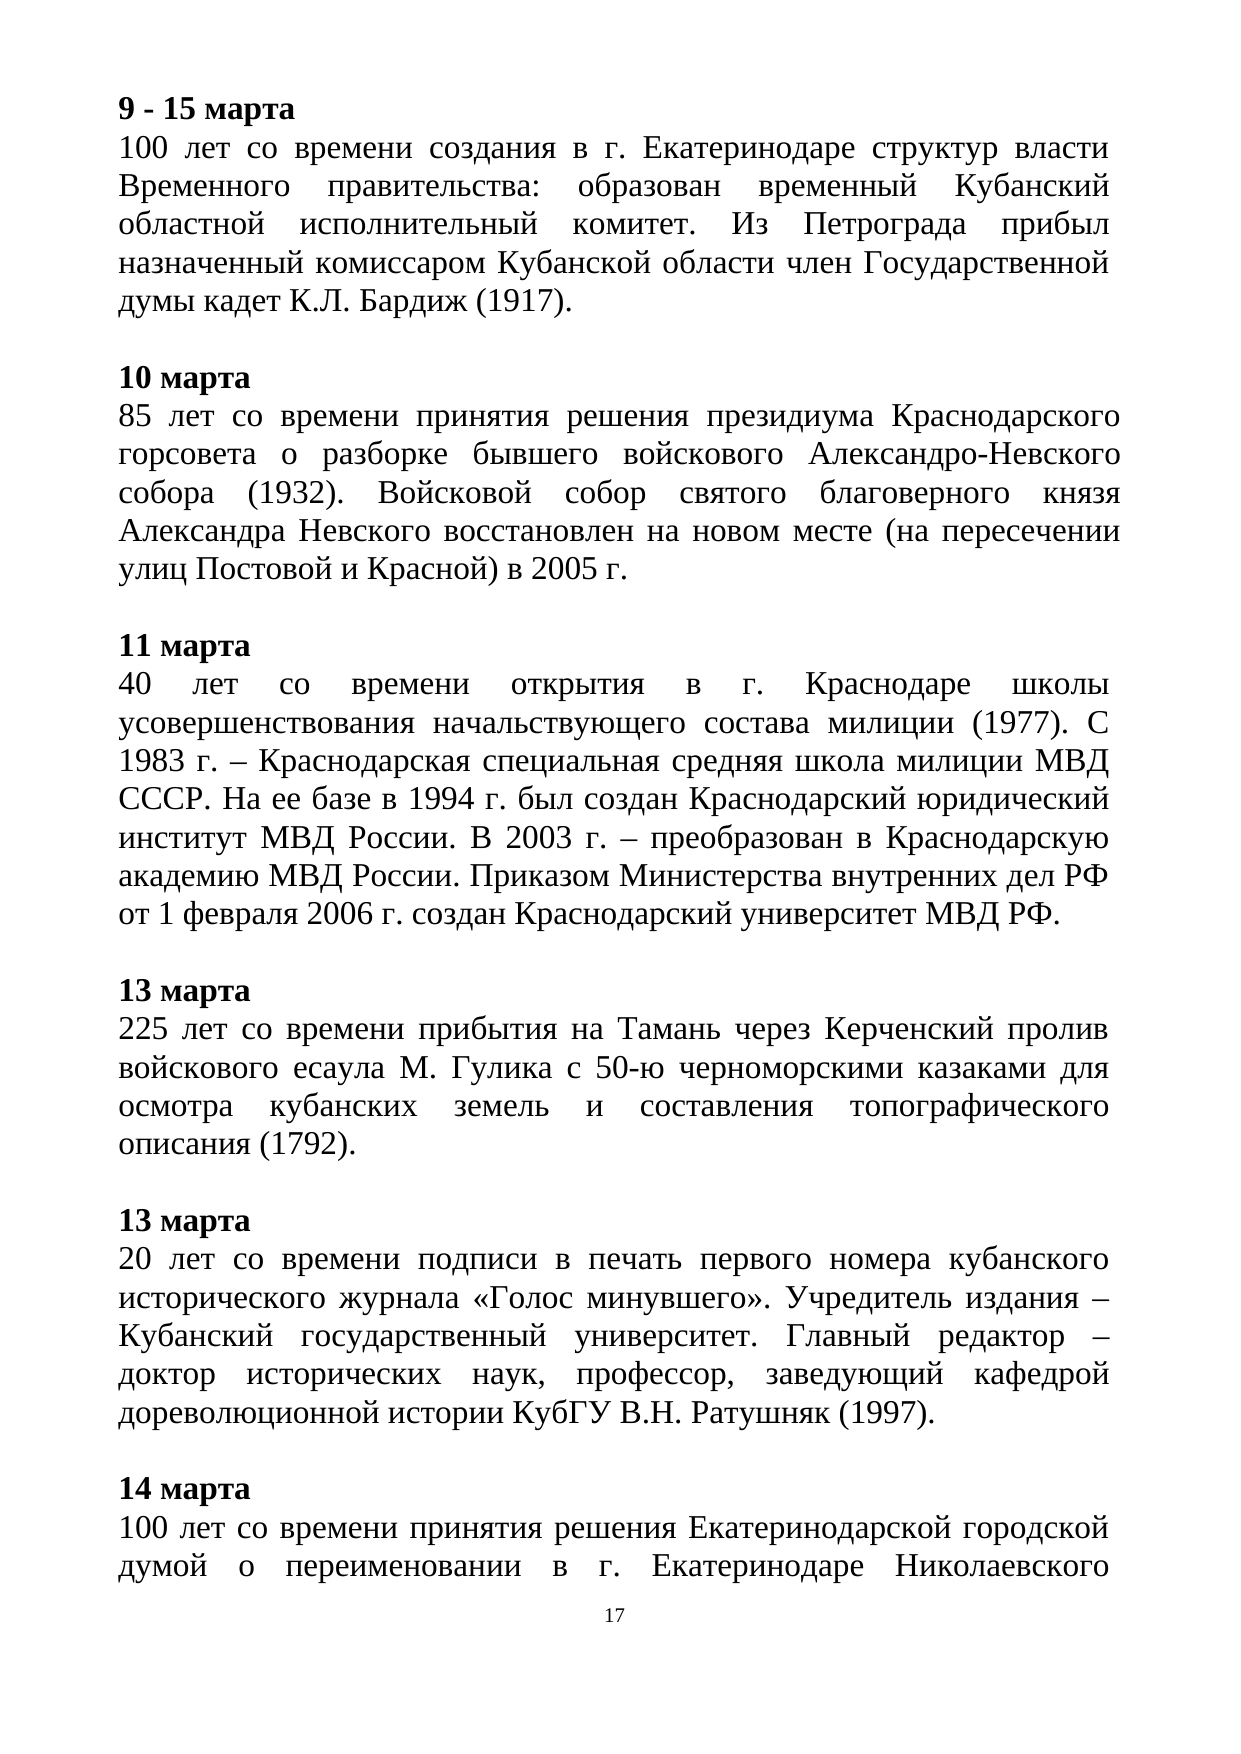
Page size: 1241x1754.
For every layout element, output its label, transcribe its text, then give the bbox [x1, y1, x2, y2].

text 20 лет со времени подписи в печать первого номера кубанского исторического журнала «Голос минувшего». Учредитель издания – Кубанский государственный университет. Главный редактор – доктор исторических наук, профессор, заведующий кафедрой дореволюционной истории КубГУ В.Н. Ратушняк (1997). [118, 1239, 1110, 1430]
text 9 - 15 марта [118, 89, 1110, 127]
text 13 марта [118, 970, 1110, 1009]
text 100 лет со времени создания в г. Екатеринодаре структур власти Временного правительства: образован временный Кубанский областной исполнительный комитет. Из Петрограда прибыл назначенный комиссаром Кубанской области член Государственной думы кадет К.Л. Бардиж (1917). [118, 127, 1110, 319]
text 13 марта [118, 1200, 1110, 1239]
text 14 марта [118, 1469, 1110, 1507]
text 10 марта [118, 357, 1110, 395]
text 225 лет со времени прибытия на Тамань через Керченский пролив войскового есаула М. Гулика с 50-ю черноморскими казаками для осмотра кубанских земель и составления топографического описания (1792). [118, 1009, 1110, 1162]
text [118, 1507, 1110, 1584]
text 40 лет со времени открытия в г. Краснодаре школы усовершенствования начальствующего состава милиции (1977). С . – Краснодарская специальная средняя школа милиции МВД СССР. На ее базе в . был создан Краснодарский юридический институт МВД России. В . – преобразован в Краснодарскую академию МВД России. Приказом Министерства внутренних дел РФ от 1 февраля 2006 г. создан Краснодарский университет МВД РФ. [118, 664, 1110, 932]
text 85 лет со времени принятия решения президиума Краснодарского горсовета о разборке бывшего войскового Александро-Невского собора (1932). Войсковой собор святого благоверного князя Александра Невского восстановлен на новом месте (на пересечении улиц Постовой и Красной) в . [118, 395, 1122, 587]
text 11 марта [118, 625, 1110, 664]
